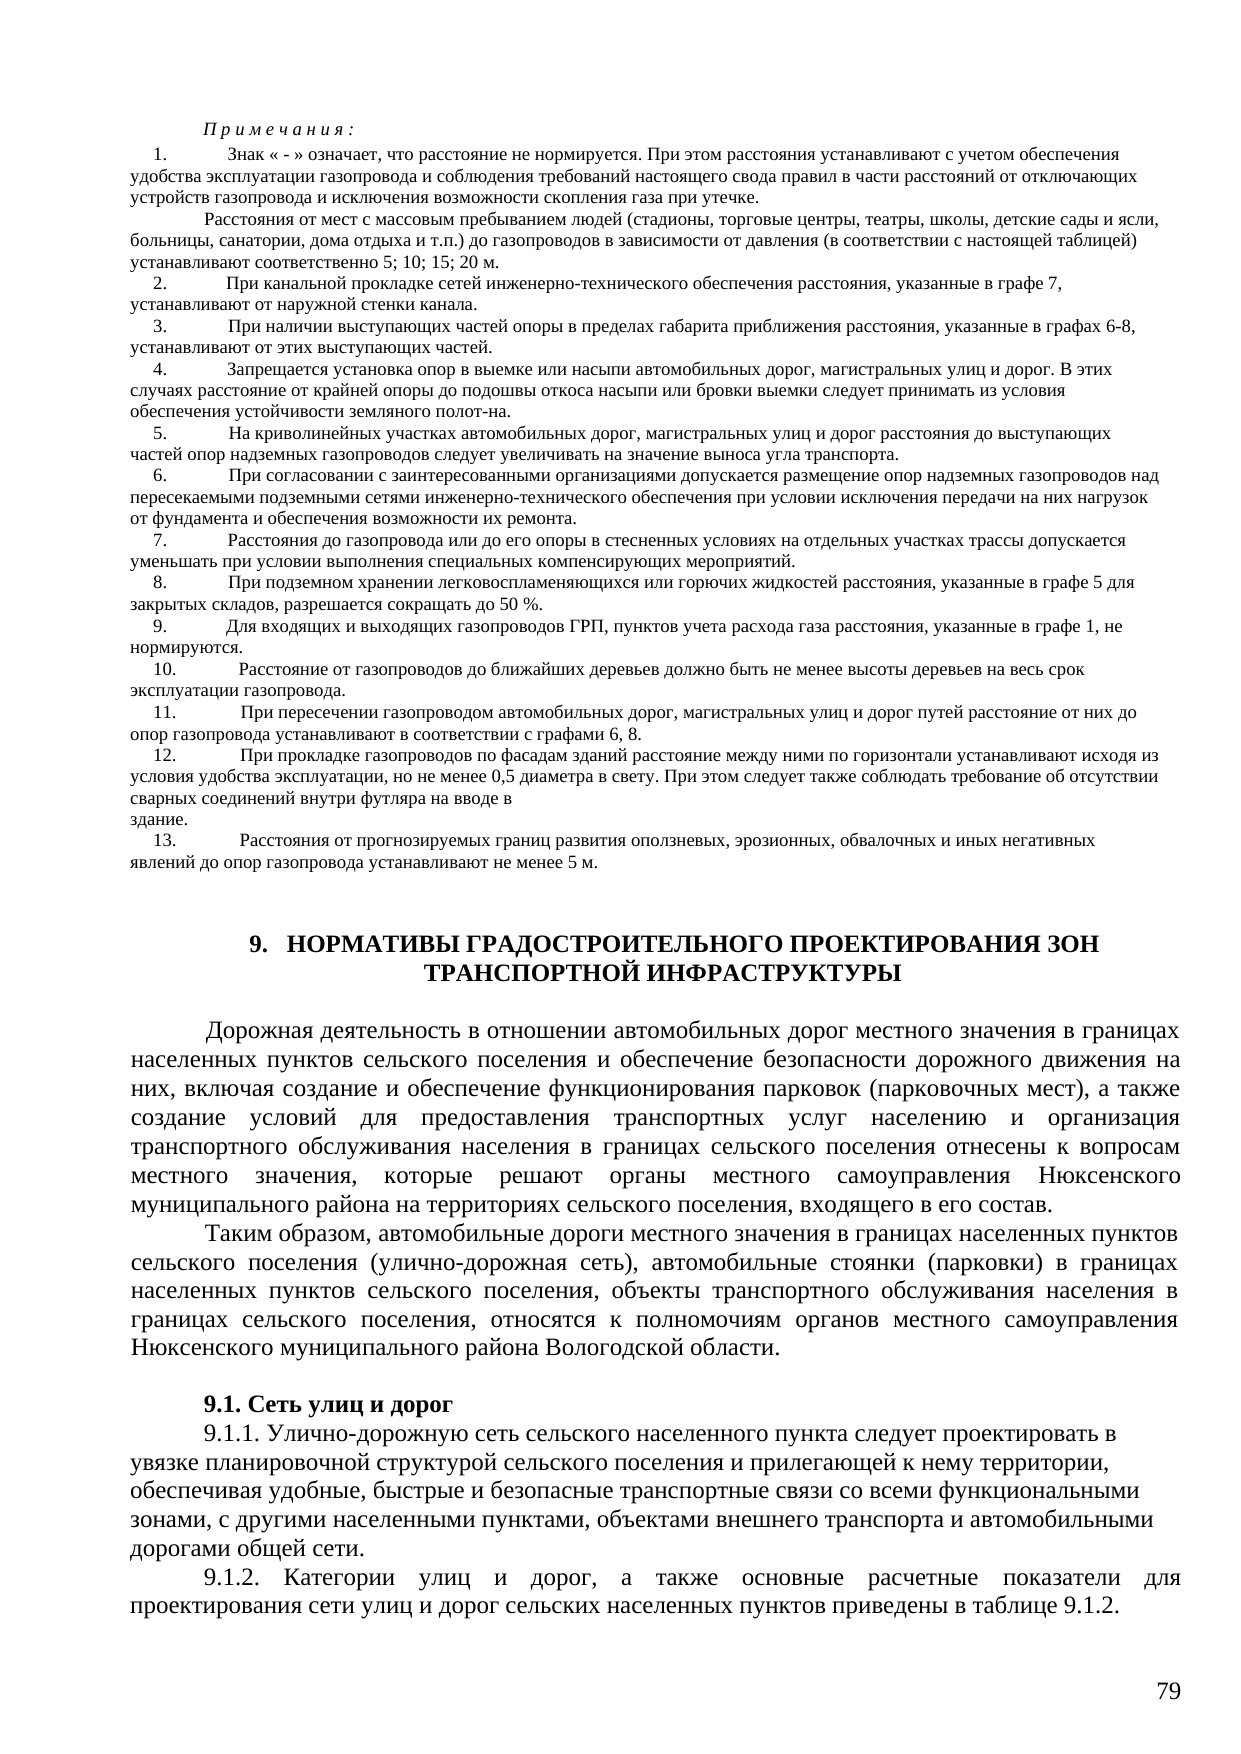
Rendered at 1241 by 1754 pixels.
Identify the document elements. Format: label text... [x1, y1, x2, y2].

text Таким образом, автомобильные дороги местного значения в границах населенных пунктов сельского поселения (улично-дорожная сеть), автомобильные стоянки (парковки) в границах населенных пунктов сельского поселения, объекты транспортного обслуживания населения в границах сельского поселения, относятся к полномочиям органов местного самоуправления Нюксенского муниципального района Вологодской области. [131, 1218, 1179, 1361]
list Знак « - » означает, что расстояние не нормируется. При этом расстояния устанавливают с учетом обеспечения удобства эксплуатации газопровода и соблюдения требований настоящего свода правил в части расстояний от отключающих устройств газопровода и исключения возможности скопления газа при утечке. [130, 144, 1163, 208]
list При наличии выступающих частей опоры в пределах габарита приближения расстояния, указанные в графах 6-8, устанавливают от этих выступающих частей. [130, 315, 1163, 358]
list На криволинейных участках автомобильных дорог, магистральных улиц и дорог расстояния до выступающих частей опор надземных газопроводов следует увеличивать на значение выноса угла транспорта. [130, 422, 1163, 465]
list При прокладке газопроводов по фасадам зданий расстояние между ними по горизонтали устанавливают исходя из условия удобства эксплуатации, но не менее 0,5 диаметра в свету. При этом следует также соблюдать требование об отсутствии сварных соединений внутри футляра на вводе в [130, 744, 1163, 808]
list При согласовании с заинтересованными организациями допускается размещение опор надземных газопроводов над пересекаемыми подземными сетями инженерно-технического обеспечения при условии исключения передачи на них нагрузок от фундамента и обеспечения возможности их ремонта. [130, 465, 1163, 529]
list При пересечении газопроводом автомобильных дорог, магистральных улиц и дорог путей расстояние от них до опор газопровода устанавливают в соответствии с графами 6, 8. [130, 701, 1163, 744]
list При канальной прокладке сетей инженерно-технического обеспечения расстояния, указанные в графе 7, устанавливают от наружной стенки канала. [130, 272, 1163, 315]
text здание. [130, 808, 1163, 830]
list Запрещается установка опор в выемке или насыпи автомобильных дорог, магистральных улиц и дорог. В этих случаях расстояние от крайней опоры до подошвы откоса насыпи или бровки выемки следует принимать из условия обеспечения устойчивости земляного полот-на. [130, 358, 1163, 422]
list НОРМАТИВЫ ГРАДОСТРОИТЕЛЬНОГО ПРОЕКТИРОВАНИЯ ЗОН [167, 930, 1181, 958]
text 9.1.1. Улично-дорожную сеть сельского населенного пункта следует проектировать в увязке планировочной структурой сельского поселения и прилегающей к нему территории, обеспечивая удобные, быстрые и безопасные транспортные связи со всеми функциональными зонами, с другими населенными пунктами, объектами внешнего транспорта и автомобильными дорогами общей сети. [130, 1418, 1181, 1562]
text П р и м е ч а н и я : [203, 118, 1163, 140]
list Расстояние от газопроводов до ближайших деревьев должно быть не менее высоты деревьев на весь срок эксплуатации газопровода. [130, 658, 1163, 701]
text 9.1. Сеть улиц и дорог [203, 1389, 1181, 1418]
text Дорожная деятельность в отношении автомобильных дорог местного значения в границах населенных пунктов сельского поселения и обеспечение безопасности дорожного движения на них, включая создание и обеспечение функционирования парковок (парковочных мест), а также создание условий для предоставления транспортных услуг населению и организация транспортного обслуживания населения в границах сельского поселения отнесены к вопросам местного значения, которые решают органы местного самоуправления Нюксенского муниципального района на территориях сельского поселения, входящего в его состав. [131, 1015, 1181, 1218]
list Расстояния от прогнозируемых границ развития оползневых, эрозионных, обвалочных и иных негативных явлений до опор газопровода устанавливают не менее 5 м. [130, 830, 1163, 872]
text ТРАНСПОРТНОЙ ИНФРАСТРУКТУРЫ [205, 958, 1181, 987]
text Расстояния от мест с массовым пребыванием людей (стадионы, торговые центры, театры, школы, детские сады и ясли, больницы, санатории, дома отдыха и т.п.) до газопроводов в зависимости от давления (в соответствии с настоящей таблицей) устанавливают соответственно 5; 10; 15; 20 м. [130, 208, 1163, 272]
text 9.1.2. Категории улиц и дорог, а также основные расчетные показатели для проектирования сети улиц и дорог сельских населенных пунктов приведены в таблице 9.1.2. [130, 1562, 1181, 1619]
list Расстояния до газопровода или до его опоры в стесненных условиях на отдельных участках трассы допускается уменьшать при условии выполнения специальных компенсирующих мероприятий. [130, 529, 1163, 572]
list При подземном хранении легковоспламеняющихся или горючих жидкостей расстояния, указанные в графе 5 для закрытых складов, разрешается сокращать до 50 %. [130, 572, 1163, 614]
list Для входящих и выходящих газопроводов ГРП, пунктов учета расхода газа расстояния, указанные в графе 1, не нормируются. [130, 614, 1163, 658]
